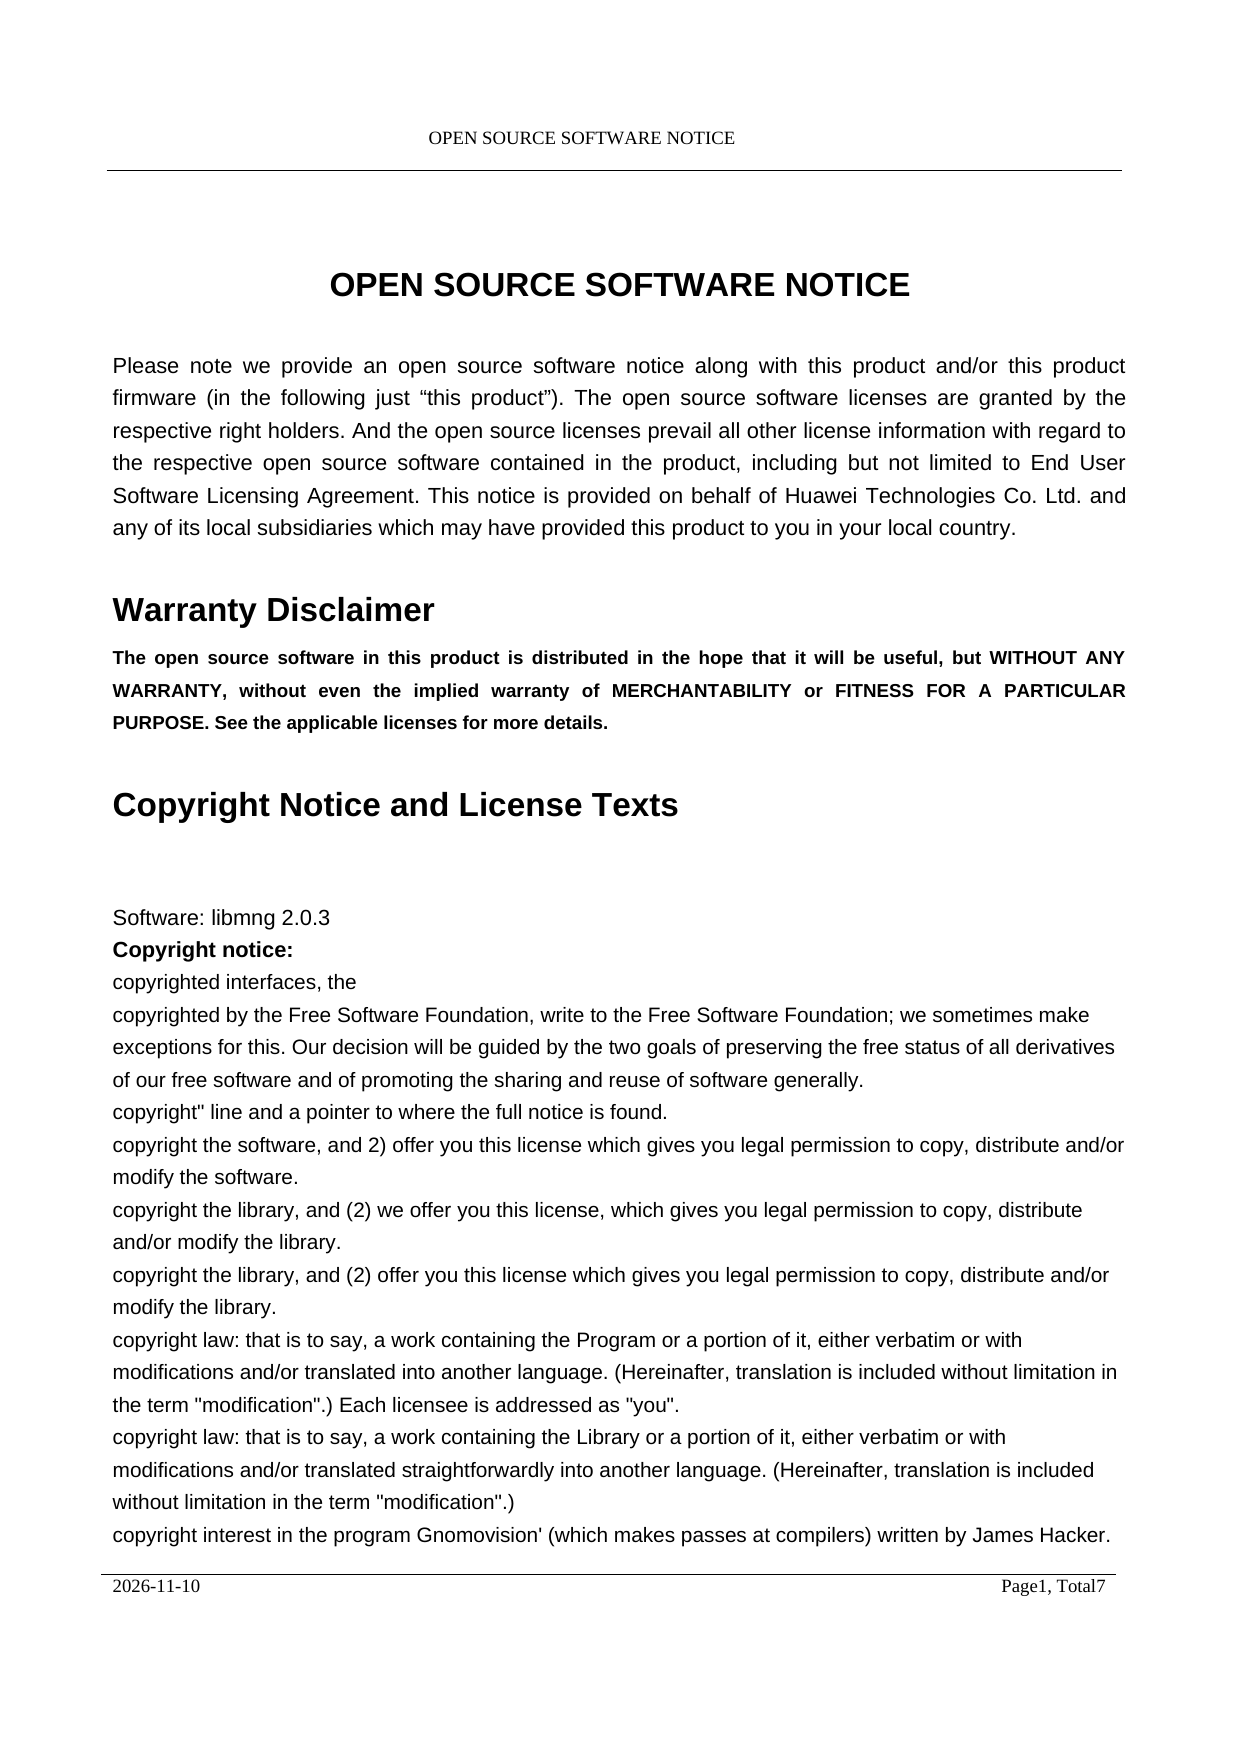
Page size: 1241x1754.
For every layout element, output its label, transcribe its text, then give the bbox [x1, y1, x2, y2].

text Warranty Disclaimer [112, 576, 1128, 641]
text Copyright notice: [112, 933, 1128, 966]
text copyright" line and a pointer to where the full notice is found. [112, 1096, 1128, 1128]
text copyright interest in the program Gnomovision' (which makes passes at compilers) written by James Hacker. [112, 1518, 1128, 1551]
text Please note we provide an open source software notice along with this product and/or this product firmware (in the following just “this product”). The open source software licenses are granted by the respective right holders. And the open source licenses prevail all other license information with regard to the respective open source software contained in the product, including but not limited to End User Software Licensing Agreement. This notice is provided on behalf of Huawei Technologies Co. Ltd. and any of its local subsidiaries which may have provided this product to you in your local country. [112, 349, 1128, 544]
text copyrighted by the Free Software Foundation, write to the Free Software Foundation; we sometimes make exceptions for this. Our decision will be guided by the two goals of preserving the free status of all derivatives of our free software and of promoting the sharing and reuse of software generally. [112, 998, 1128, 1096]
text Software: libmng 2.0.3 [112, 901, 1128, 933]
text copyrighted interfaces, the [112, 966, 1128, 998]
text copyright the software, and 2) offer you this license which gives you legal permission to copy, distribute and/or modify the software. [112, 1128, 1128, 1193]
text OPEN SOURCE SOFTWARE NOTICE [112, 251, 1128, 316]
text Copyright Notice and License Texts [112, 771, 1128, 836]
text copyright law: that is to say, a work containing the Library or a portion of it, either verbatim or with modifications and/or translated straightforwardly into another language. (Hereinafter, translation is included without limitation in the term "modification".) [112, 1421, 1128, 1518]
text copyright law: that is to say, a work containing the Program or a portion of it, either verbatim or with modifications and/or translated into another language. (Hereinafter, translation is included without limitation in the term "modification".) Each licensee is addressed as "you". [112, 1323, 1128, 1421]
text The open source software in this product is distributed in the hope that it will be useful, but WITHOUT ANY WARRANTY, without even the implied warranty of MERCHANTABILITY or FITNESS FOR A PARTICULAR PURPOSE. See the applicable licenses for more details. [112, 641, 1128, 739]
text copyright the library, and (2) we offer you this license, which gives you legal permission to copy, distribute and/or modify the library. [112, 1193, 1128, 1258]
text copyright the library, and (2) offer you this license which gives you legal permission to copy, distribute and/or modify the library. [112, 1258, 1128, 1323]
